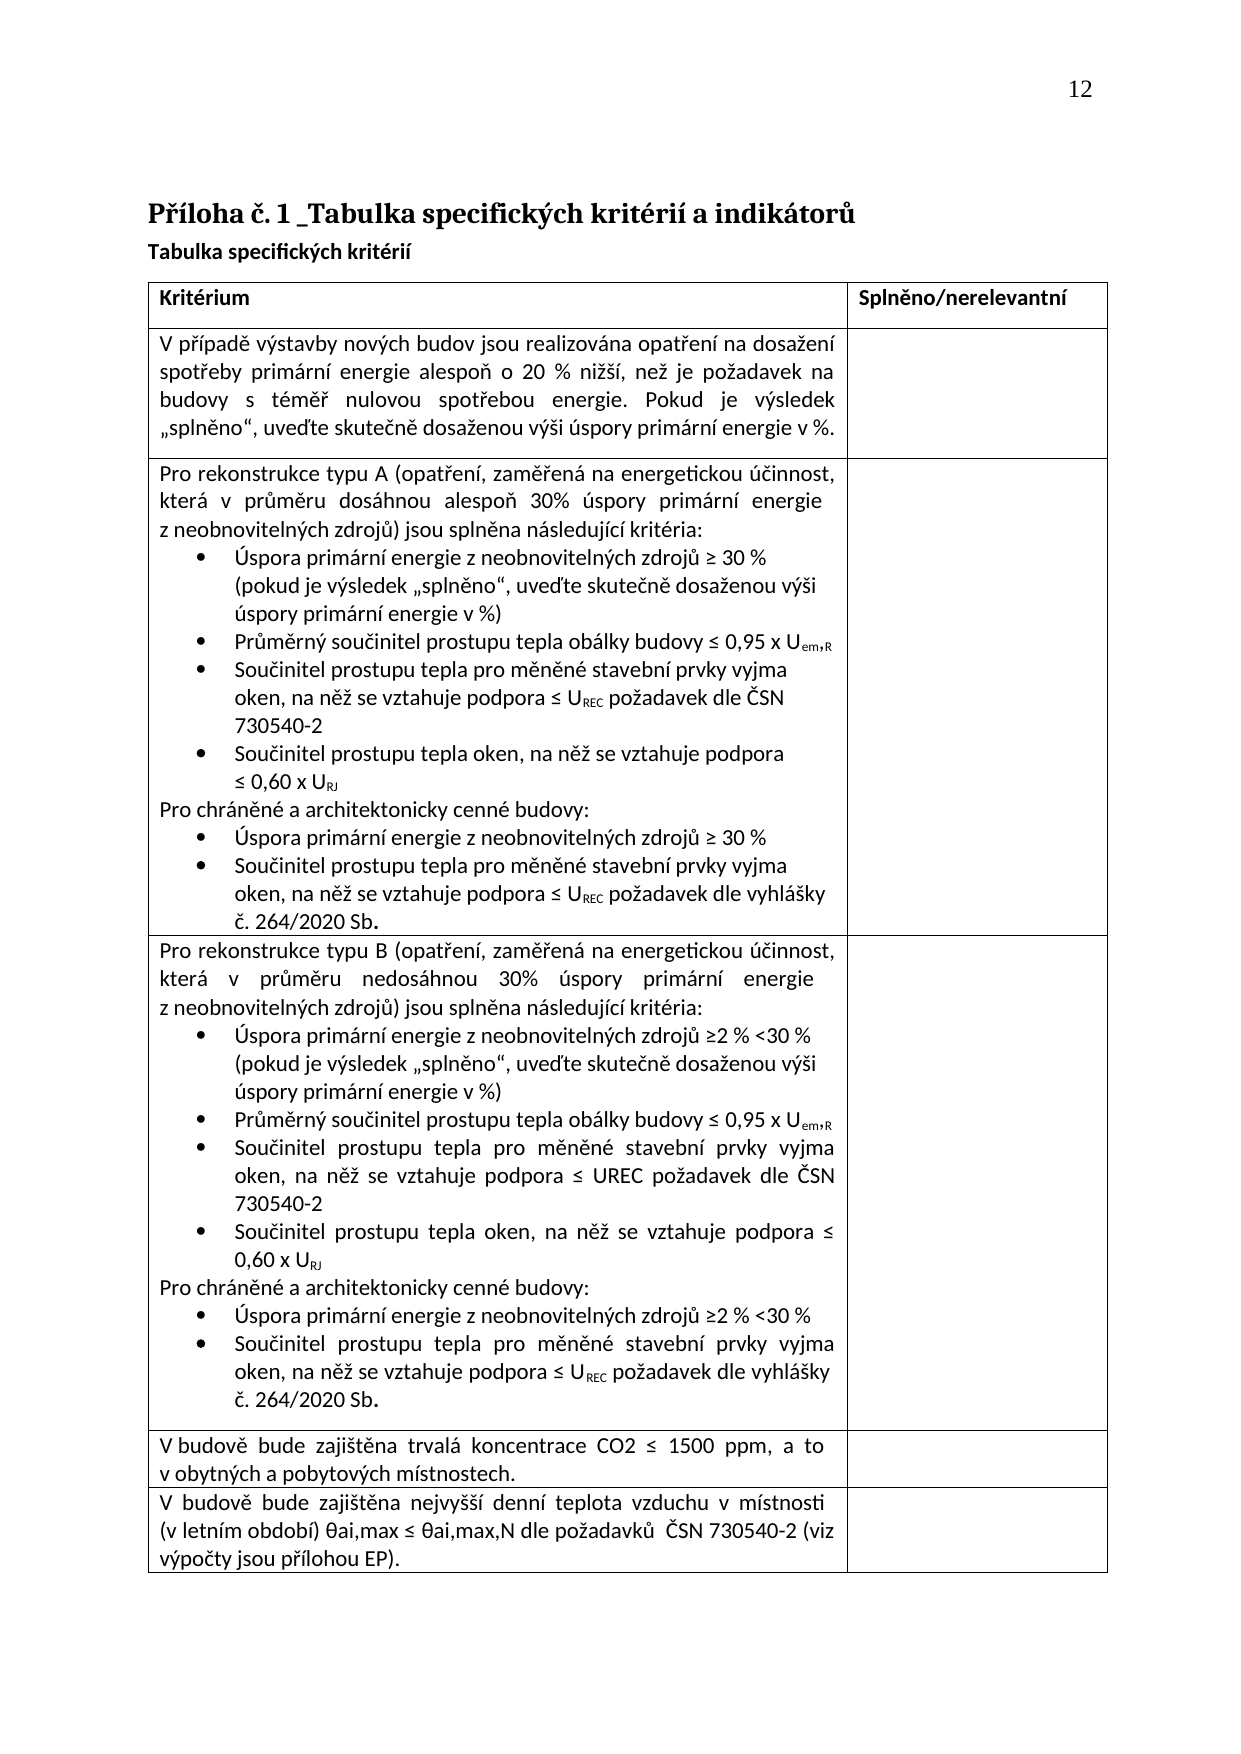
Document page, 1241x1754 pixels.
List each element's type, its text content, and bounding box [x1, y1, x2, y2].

subtitle Příloha č. 1 _Tabulka specifických kritérií a indikátorů [148, 198, 1093, 231]
table_cell [848, 936, 1107, 1430]
table_cell [848, 1431, 1107, 1487]
table_cell Pro rekonstrukce typu B (opatření, zaměřená na energetickou účinnost, která v průměru nedosáhnou 30% úspory primární energie z neobnovitelných zdrojů) jsou splněna následující kritéria: Úspora primární energie z neobnovitelných zdrojů ≥2 % <30 % (pokud je výsledek „splněno“, uveďte skutečně dosaženou výši úspory primární energie v %) Průměrný součinitel prostupu tepla obálky budovy ≤ 0,95 x Uem,R Součinitel prostupu tepla pro měněné stavební prvky vyjma oken, na něž se vztahuje podpora ≤ UREC požadavek dle ČSN 730540-2 Součinitel prostupu tepla oken, na něž se vztahuje podpora ≤ 0,60 x URJ Pro chráněné a architektonicky cenné budovy: Úspora primární energie z neobnovitelných zdrojů ≥2 % <30 % Součinitel prostupu tepla pro měněné stavební prvky vyjma oken, na něž se vztahuje podpora ≤ UREC požadavek dle vyhlášky č. 264/2020 Sb. [149, 936, 847, 1430]
table_header Splněno/nerelevantní [848, 283, 1107, 328]
table_header Kritérium [149, 283, 847, 328]
table_cell V budově bude zajištěna trvalá koncentrace CO2 ≤ 1500 ppm, a to v obytných a pobytových místnostech. [149, 1431, 847, 1487]
table_cell [848, 329, 1107, 458]
text Tabulka specifických kritérií [148, 237, 1093, 265]
table_cell [848, 459, 1107, 935]
table_cell Pro rekonstrukce typu A (opatření, zaměřená na energetickou účinnost, která v průměru dosáhnou alespoň 30% úspory primární energie z neobnovitelných zdrojů) jsou splněna následující kritéria: Úspora primární energie z neobnovitelných zdrojů ≥ 30 % (pokud je výsledek „splněno“, uveďte skutečně dosaženou výši úspory primární energie v %) Průměrný součinitel prostupu tepla obálky budovy ≤ 0,95 x Uem,R Součinitel prostupu tepla pro měněné stavební prvky vyjma oken, na něž se vztahuje podpora ≤ UREC požadavek dle ČSN 730540-2 Součinitel prostupu tepla oken, na něž se vztahuje podpora ≤ 0,60 x URJ Pro chráněné a architektonicky cenné budovy: Úspora primární energie z neobnovitelných zdrojů ≥ 30 % Součinitel prostupu tepla pro měněné stavební prvky vyjma oken, na něž se vztahuje podpora ≤ UREC požadavek dle vyhlášky č. 264/2020 Sb. [149, 459, 847, 935]
table_cell V případě výstavby nových budov jsou realizována opatření na dosažení spotřeby primární energie alespoň o 20 % nižší, než je požadavek na budovy s téměř nulovou spotřebou energie. Pokud je výsledek „splněno“, uveďte skutečně dosaženou výši úspory primární energie v %. [149, 329, 847, 458]
table_cell [848, 1488, 1107, 1572]
table_cell V budově bude zajištěna nejvyšší denní teplota vzduchu v místnosti (v letním období) θai,max ≤ θai,max,N dle požadavků ČSN 730540-2 (viz výpočty jsou přílohou EP). [149, 1488, 847, 1572]
